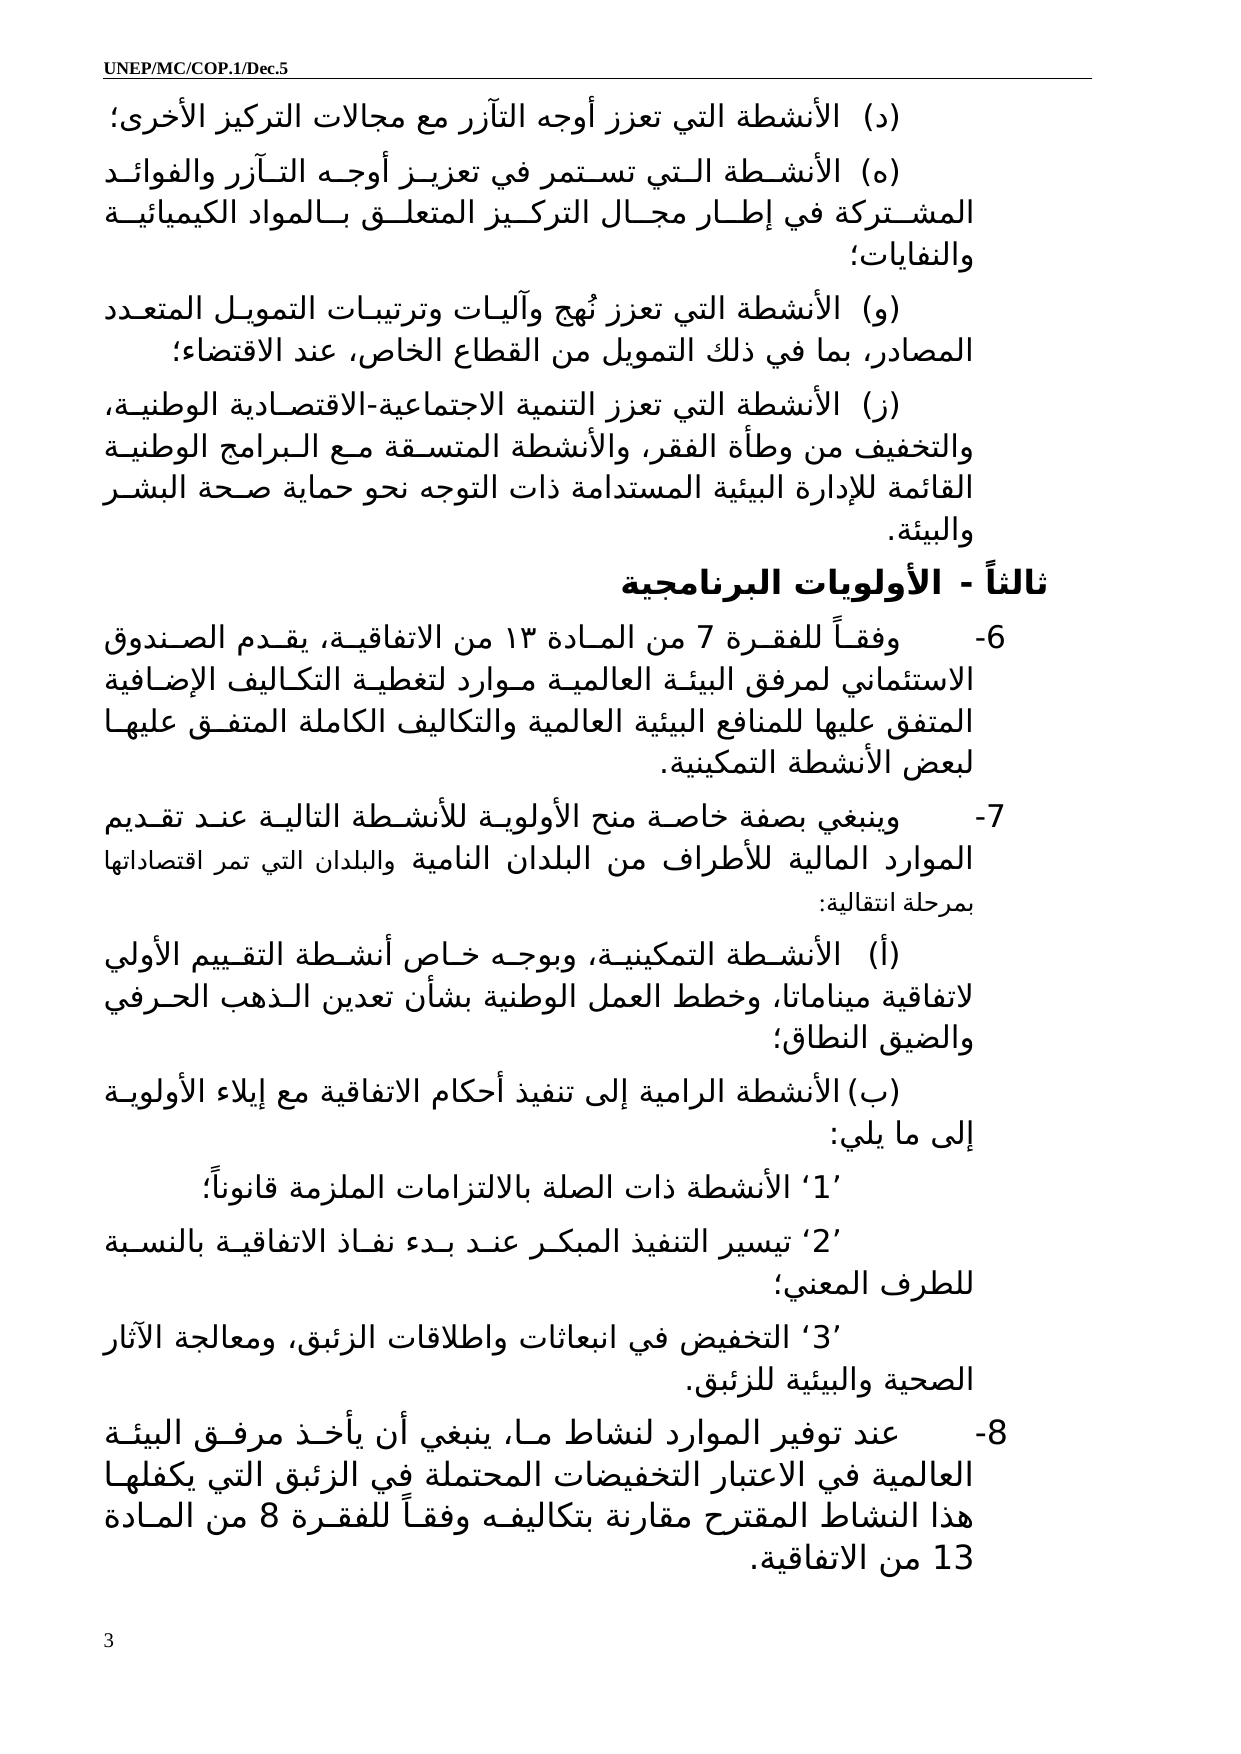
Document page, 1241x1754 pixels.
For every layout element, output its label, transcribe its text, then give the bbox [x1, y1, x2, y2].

text (و) الأنشطة التي تعزز نُهج وآليات وترتيبات التمويل المتعدد المصادر، بما في ذلك التمويل من القطاع الخاص، عند الاقتضاء؛ [103, 286, 974, 369]
text (ه) الأنشطة التي تستمر في تعزيز أوجه التآزر والفوائد المشتركة في إطار مجال التركيز المتعلق بالمواد الكيميائية والنفايات؛ [103, 149, 974, 274]
text ثالثاً - الأولويات البرنامجية [103, 561, 1048, 603]
list وفقاً للفقرة 7 من المادة ١٣ من الاتفاقية، يقدم الصندوق الاستئماني لمرفق البيئة العالمية موارد لتغطية التكاليف الإضافية المتفق عليها للمنافع البيئية العالمية والتكاليف الكاملة المتفق عليها لبعض الأنشطة التمكينية. [103, 615, 974, 782]
text (ب) الأنشطة الرامية إلى تنفيذ أحكام الاتفاقية مع إيلاء الأولوية إلى ما يلي: [103, 1069, 974, 1153]
text ’3‘ التخفيض في انبعاثات واطلاقات الزئبق، ومعالجة الآثار الصحية والبيئية للزئبق. [103, 1315, 974, 1399]
list عند توفير الموارد لنشاط ما، ينبغي أن يأخذ مرفق البيئة العالمية في الاعتبار التخفيضات المحتملة في الزئبق التي يكفلها هذا النشاط المقترح مقارنة بتكاليفه وفقاً للفقرة 8 من المادة 13 من الاتفاقية. [103, 1411, 974, 1578]
text (أ) الأنشطة التمكينية، وبوجه خاص أنشطة التقييم الأولي لاتفاقية ميناماتا، وخطط العمل الوطنية بشأن تعدين الذهب الحرفي والضيق النطاق؛ [103, 932, 974, 1057]
text ’2‘ تيسير التنفيذ المبكر عند بدء نفاذ الاتفاقية بالنسبة للطرف المعني؛ [103, 1219, 974, 1303]
text (د) الأنشطة التي تعزز أوجه التآزر مع مجالات التركيز الأخرى؛ [103, 94, 974, 136]
text ’1‘ الأنشطة ذات الصلة بالالتزامات الملزمة قانوناً؛ [103, 1165, 974, 1207]
text (ز) الأنشطة التي تعزز التنمية الاجتماعية-الاقتصادية الوطنية، والتخفيف من وطأة الفقر، والأنشطة المتسقة مع البرامج الوطنية القائمة للإدارة البيئية المستدامة ذات التوجه نحو حماية صحة البشر والبيئة. [103, 382, 974, 549]
list وينبغي بصفة خاصة منح الأولوية للأنشطة التالية عند تقديم الموارد المالية للأطراف من البلدان النامية والبلدان التي تمر اقتصاداتها بمرحلة انتقالية: [103, 794, 974, 919]
